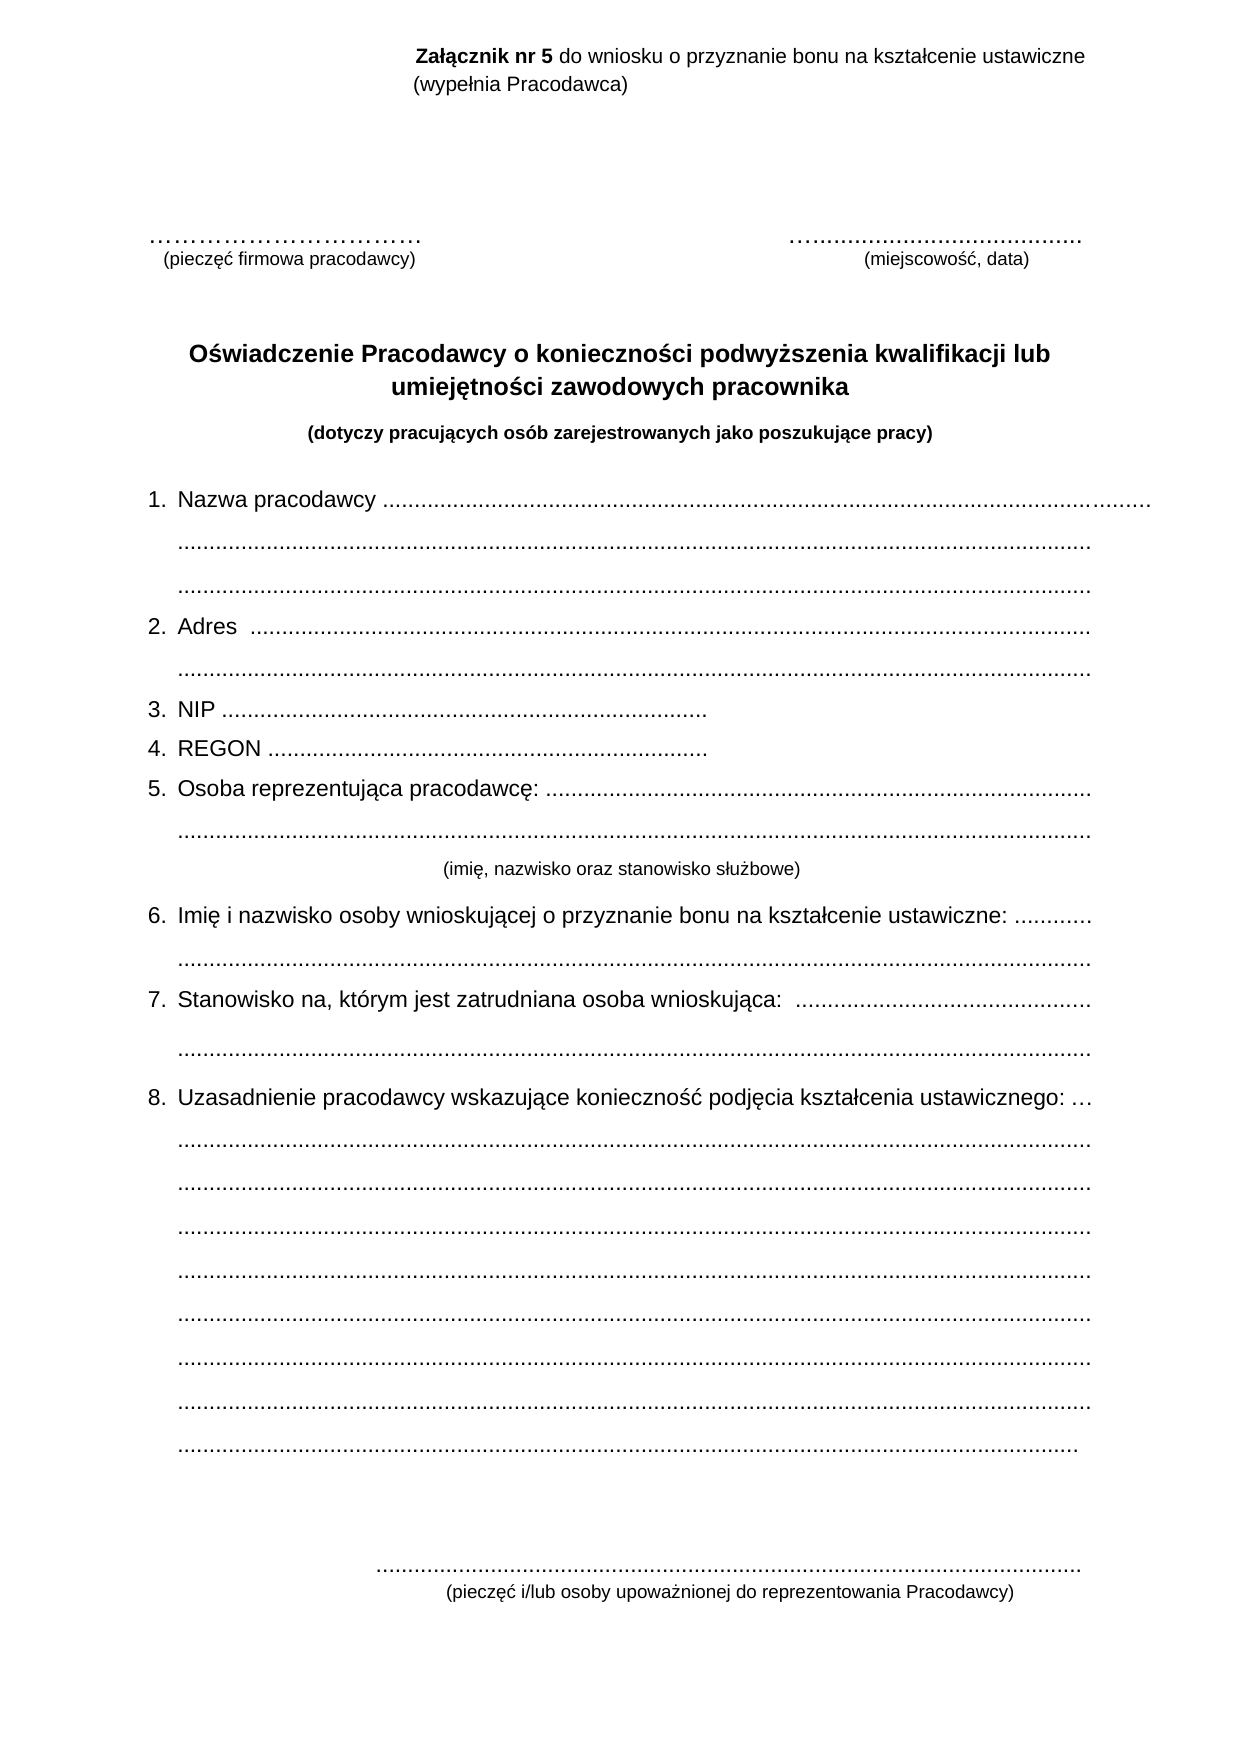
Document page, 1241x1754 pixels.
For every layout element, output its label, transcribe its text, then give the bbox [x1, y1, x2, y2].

list Stanowisko na, którym jest zatrudniana osoba wnioskująca: [148, 986, 1096, 1012]
text (dotyczy pracujących osób zarejestrowanych jako poszukujące pracy) [148, 422, 1093, 443]
list REGON [148, 735, 1096, 762]
list Nazwa pracodawcy [148, 486, 1096, 512]
text …………………………… …....................................... [148, 225, 1096, 248]
text (pieczęć firmowa pracodawcy) (miejscowość, data) [148, 248, 1093, 269]
list Imię i nazwisko osoby wnioskującej o przyznanie bonu na kształcenie ustawiczne: [148, 902, 1096, 929]
text Oświadczenie Pracodawcy o konieczności podwyższenia kwalifikacji lub umiejętności zawodowych pracownika [148, 339, 1093, 401]
text (pieczęć i/lub osoby upoważnionej do reprezentowania Pracodawcy) [148, 1581, 1093, 1603]
text (imię, nazwisko oraz stanowisko służbowe) [148, 858, 1096, 879]
text Załącznik nr 5 do wniosku o przyznanie bonu na kształcenie ustawiczne [369, 44, 1093, 68]
list Adres [148, 613, 1096, 639]
list Osoba reprezentująca pracodawcę: [148, 775, 1096, 801]
list NIP [148, 696, 1096, 722]
text (wypełnia Pracodawca) [148, 72, 1093, 96]
list Uzasadnienie pracodawcy wskazujące konieczność podjęcia kształcenia ustawicznego: [148, 1083, 1096, 1110]
text ............................................................................................................... [295, 1551, 1093, 1577]
